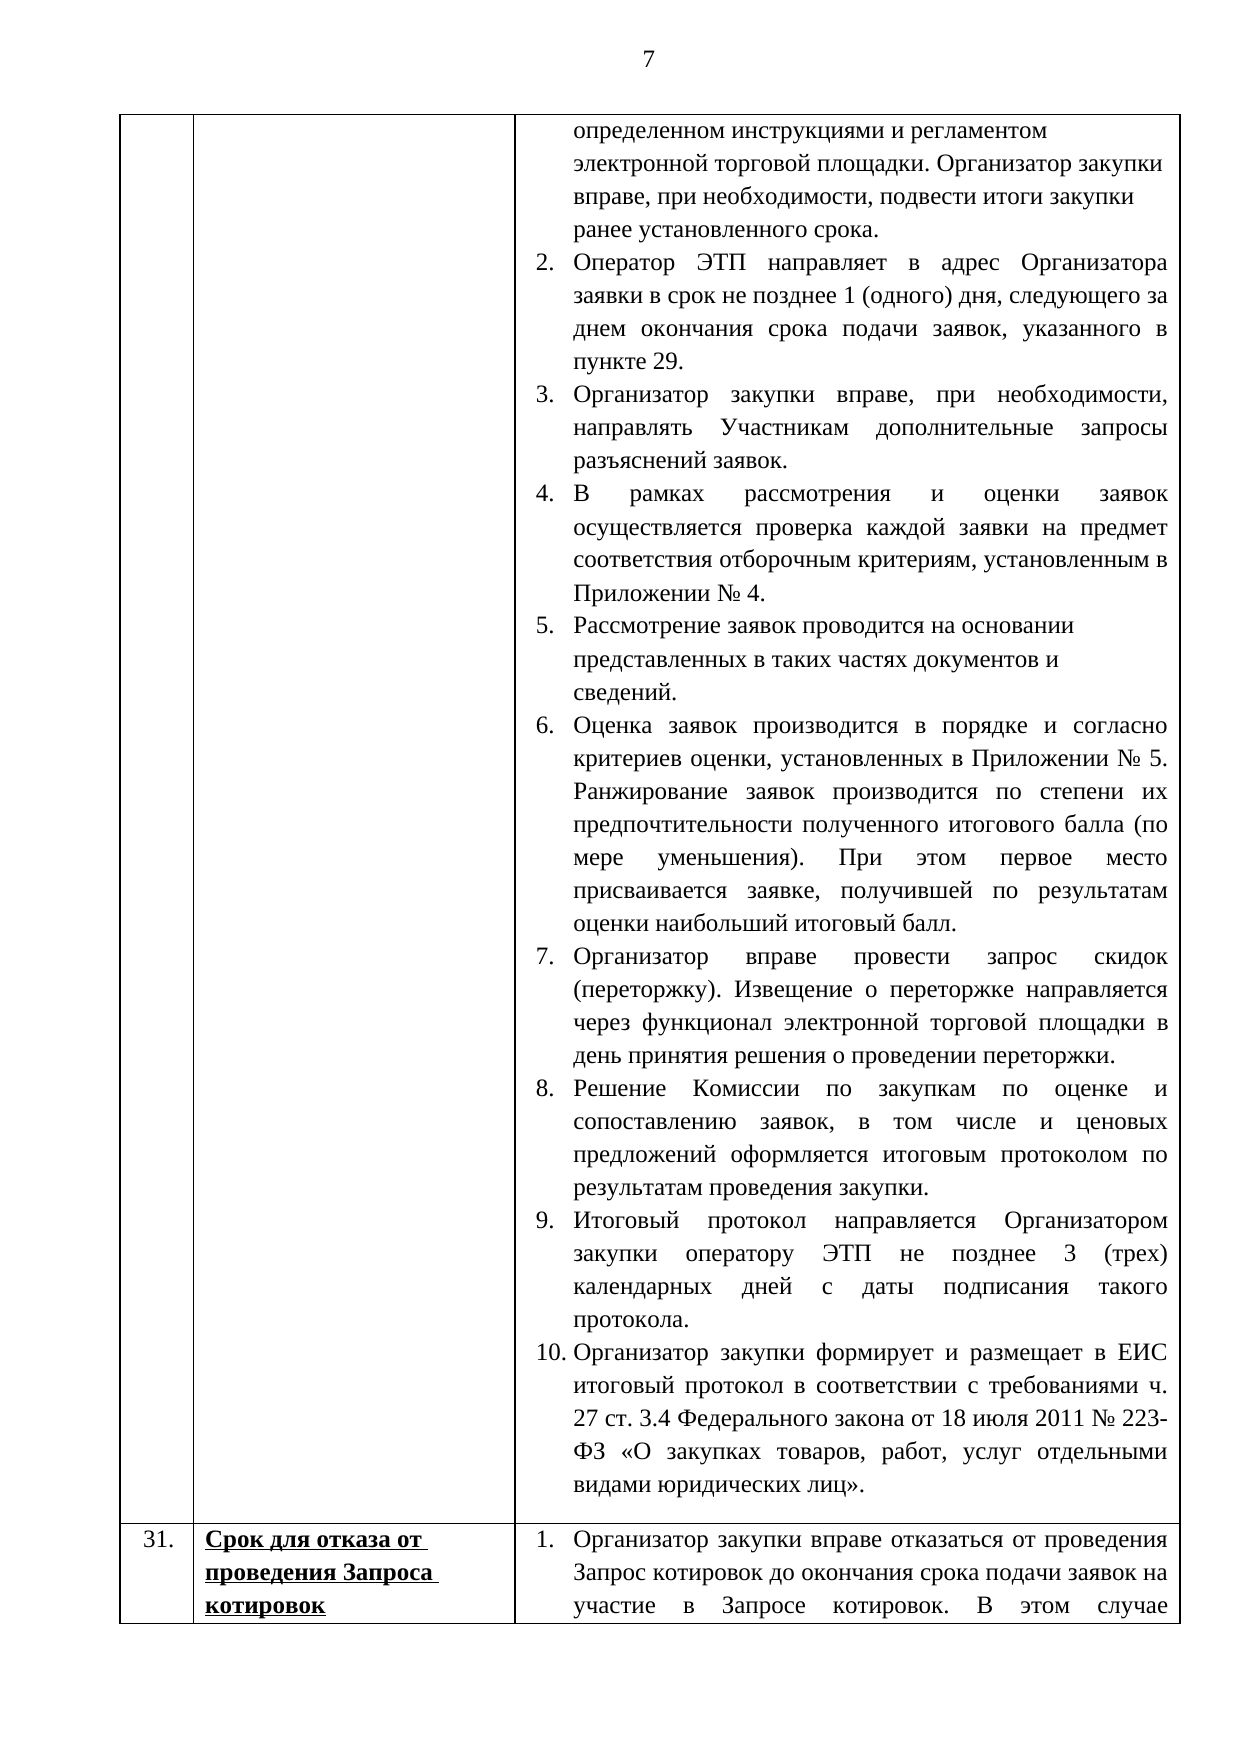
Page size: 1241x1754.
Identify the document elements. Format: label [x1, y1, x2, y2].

table_cell [516, 115, 1179, 1523]
table_cell [194, 1524, 514, 1623]
table_cell [194, 115, 514, 1523]
table_cell [121, 1524, 193, 1623]
table_cell [516, 1524, 1179, 1623]
table_cell [121, 115, 193, 1523]
